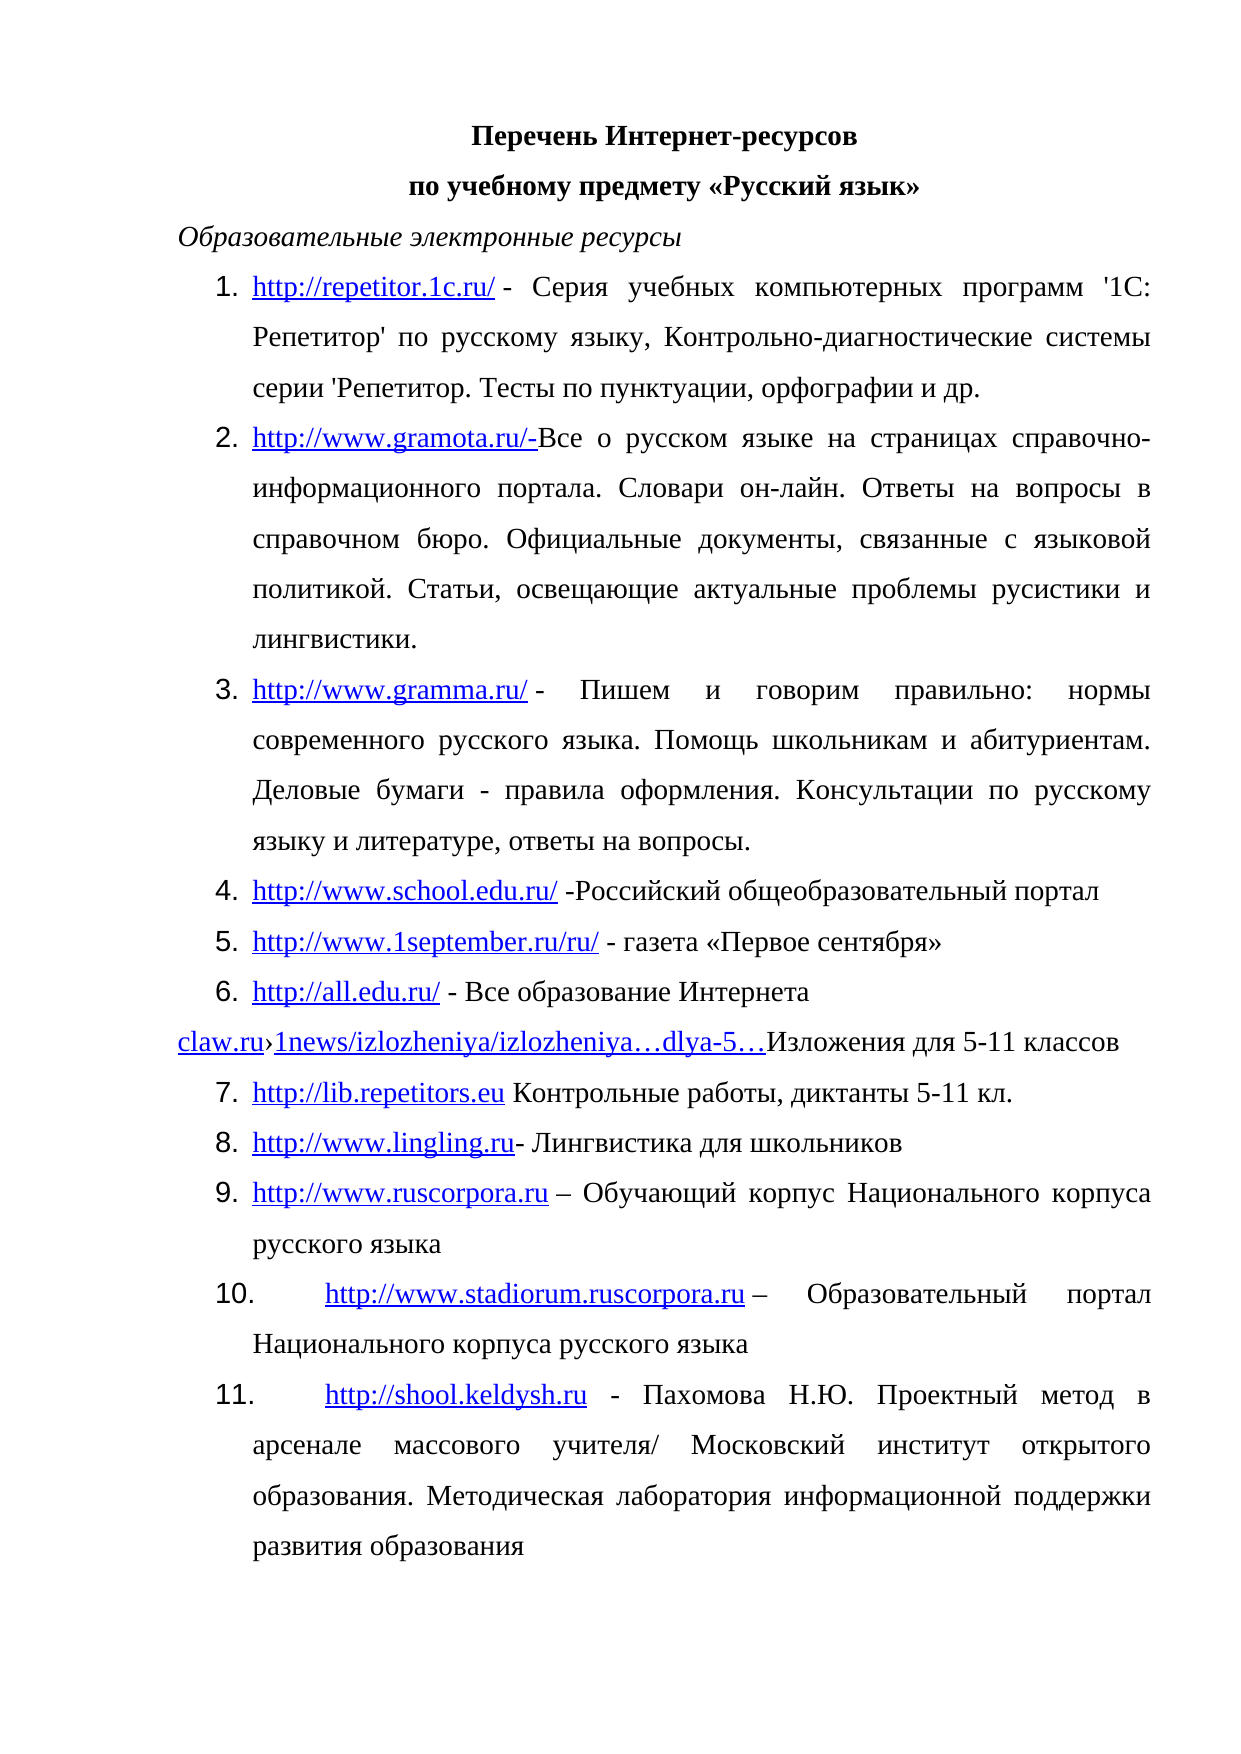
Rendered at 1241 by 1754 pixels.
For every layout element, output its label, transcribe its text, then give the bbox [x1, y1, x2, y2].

list http://lib.repetitors.eu Контрольные работы, диктанты 5-11 кл. [215, 1075, 1152, 1108]
list http://www.gramota.ru/-Все о русском языке на страницах справочно-информационного портала. Словари он-лайн. Ответы на вопросы в справочном бюро. Официальные документы, связанные с языковой политикой. Статьи, освещающие актуальные проблемы русистики и лингвистики. [215, 420, 1152, 655]
text claw.ru›1news/izlozheniya/izlozheniya…dlya-5…Изложения для 5-11 классов [177, 1024, 1152, 1058]
text по учебному предмету «Русский язык» [177, 168, 1152, 202]
list http://www.1september.ru/ru/ - газета «Первое сентября» [215, 923, 1152, 957]
list http://repetitor.1c.ru/ - Серия учебных компьютерных программ '1С: Репетитор' по русскому языку, Контрольно-диагностические системы серии 'Репетитор. Тесты по пунктуации, орфографии и др. [215, 269, 1152, 403]
list http://www.ruscorpora.ru – Обучающий корпус Национального корпуса русского языка [215, 1176, 1152, 1259]
list http://all.edu.ru/ - Все образование Интернета [215, 974, 1152, 1008]
list http://shool.keldysh.ru - Пахомова Н.Ю. Проектный метод в арсенале массового учителя/ Московский институт открытого образования. Методическая лаборатория информационной поддержки развития образования [215, 1377, 1152, 1562]
text Перечень Интернет-ресурсов [177, 118, 1152, 152]
list http://www.school.edu.ru/ -Российский общеобразовательный портал [215, 873, 1152, 907]
list http://www.lingling.ru- Лингвистика для школьников [215, 1125, 1152, 1159]
text Образовательные электронные ресурсы [177, 219, 1152, 252]
list http://www.gramma.ru/ - Пишем и говорим правильно: нормы современного русского языка. Помощь школьникам и абитуриентам. Деловые бумаги - правила оформления. Консультации по русскому языку и литературе, ответы на вопросы. [215, 672, 1152, 856]
list http://www.stadiorum.ruscorpora.ru – Образовательный портал Национального корпуса русского языка [215, 1276, 1152, 1360]
